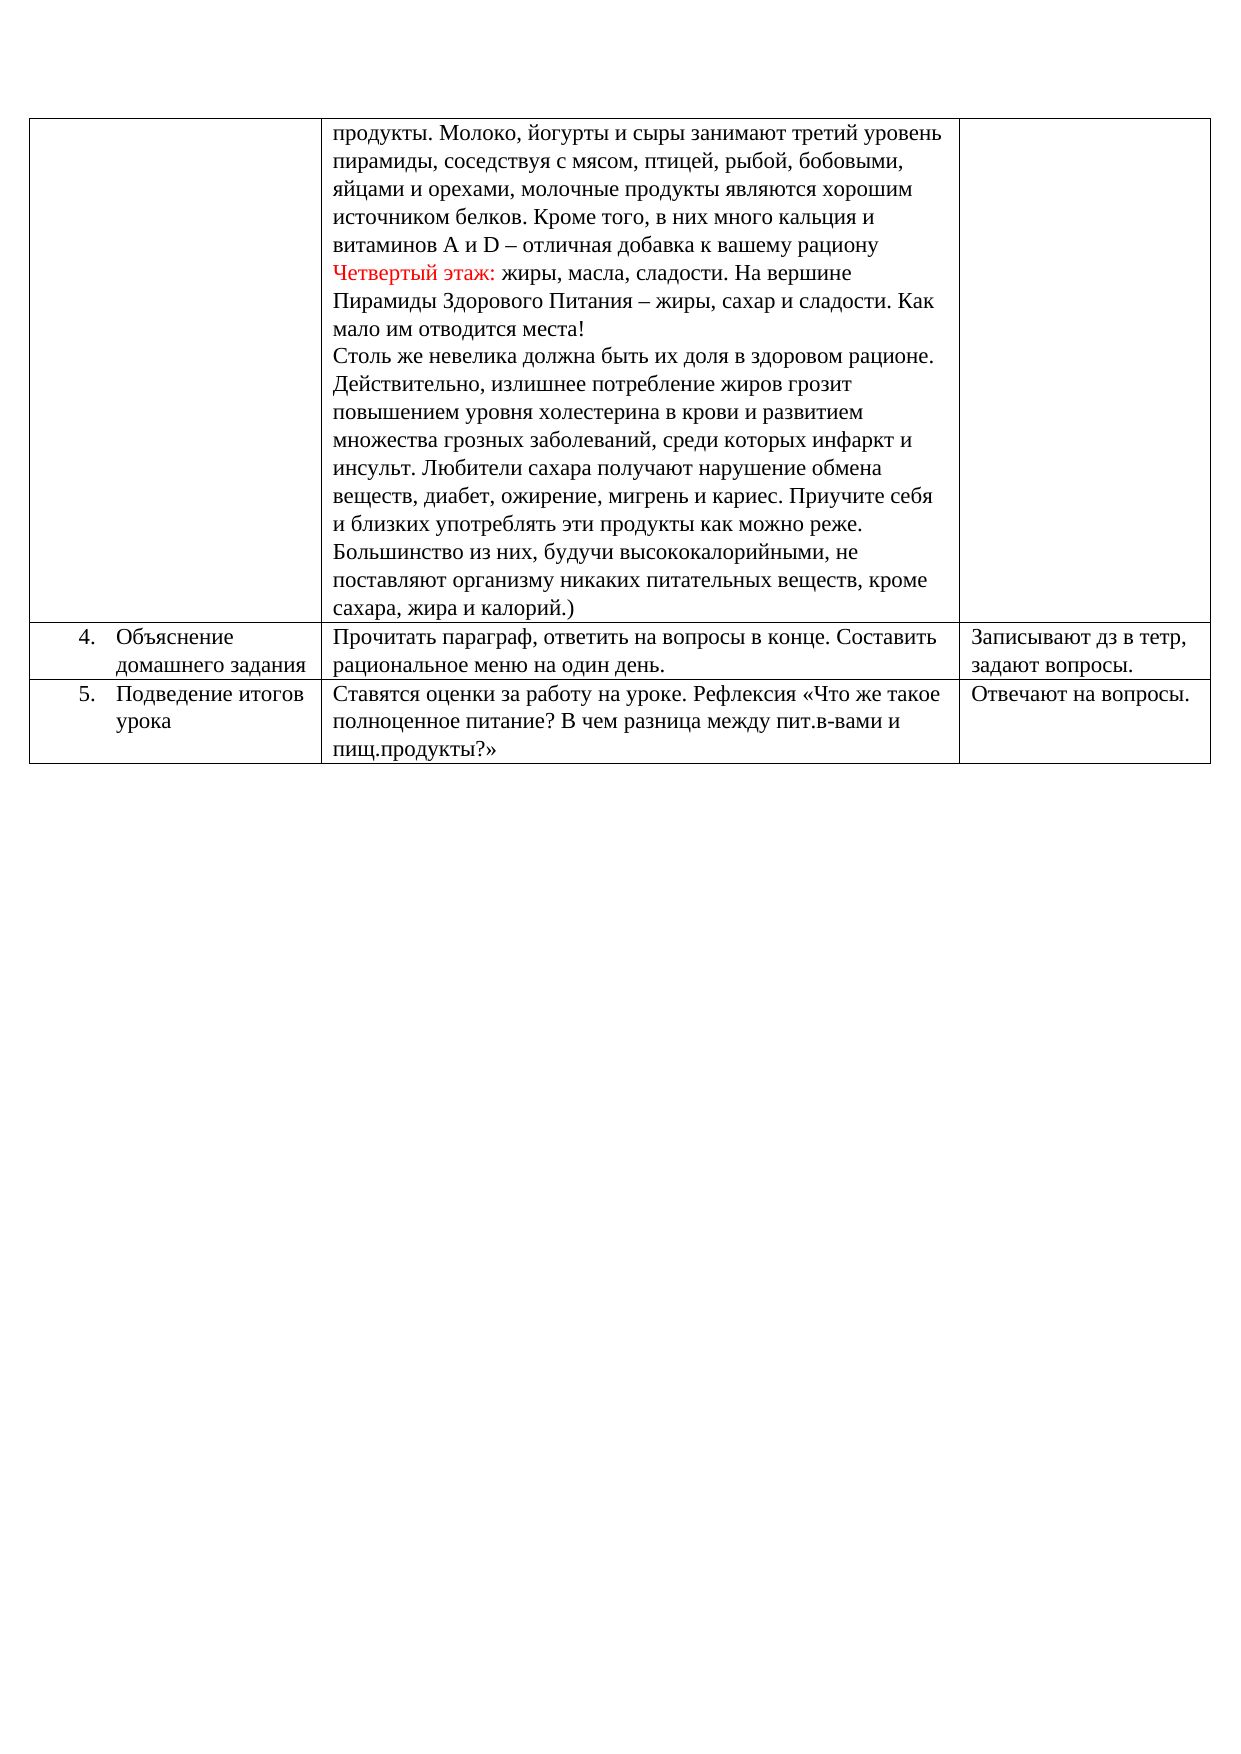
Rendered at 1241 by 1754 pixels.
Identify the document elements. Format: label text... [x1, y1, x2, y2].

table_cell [960, 119, 1210, 622]
table_cell Отвечают на вопросы. [960, 680, 1210, 763]
table_cell Объяснение домашнего задания [30, 623, 321, 678]
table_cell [322, 119, 959, 622]
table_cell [30, 119, 321, 622]
table_cell Ставятся оценки за работу на уроке. Рефлексия «Что же такое полноценное питание? В чем разница между пит.в-вами и пищ.продукты?» [322, 680, 959, 763]
table_cell Подведение итогов урока [30, 680, 321, 763]
table_cell Прочитать параграф, ответить на вопросы в конце. Составить рациональное меню на один день. [322, 623, 959, 678]
table_cell Записывают дз в тетр, задают вопросы. [960, 623, 1210, 678]
